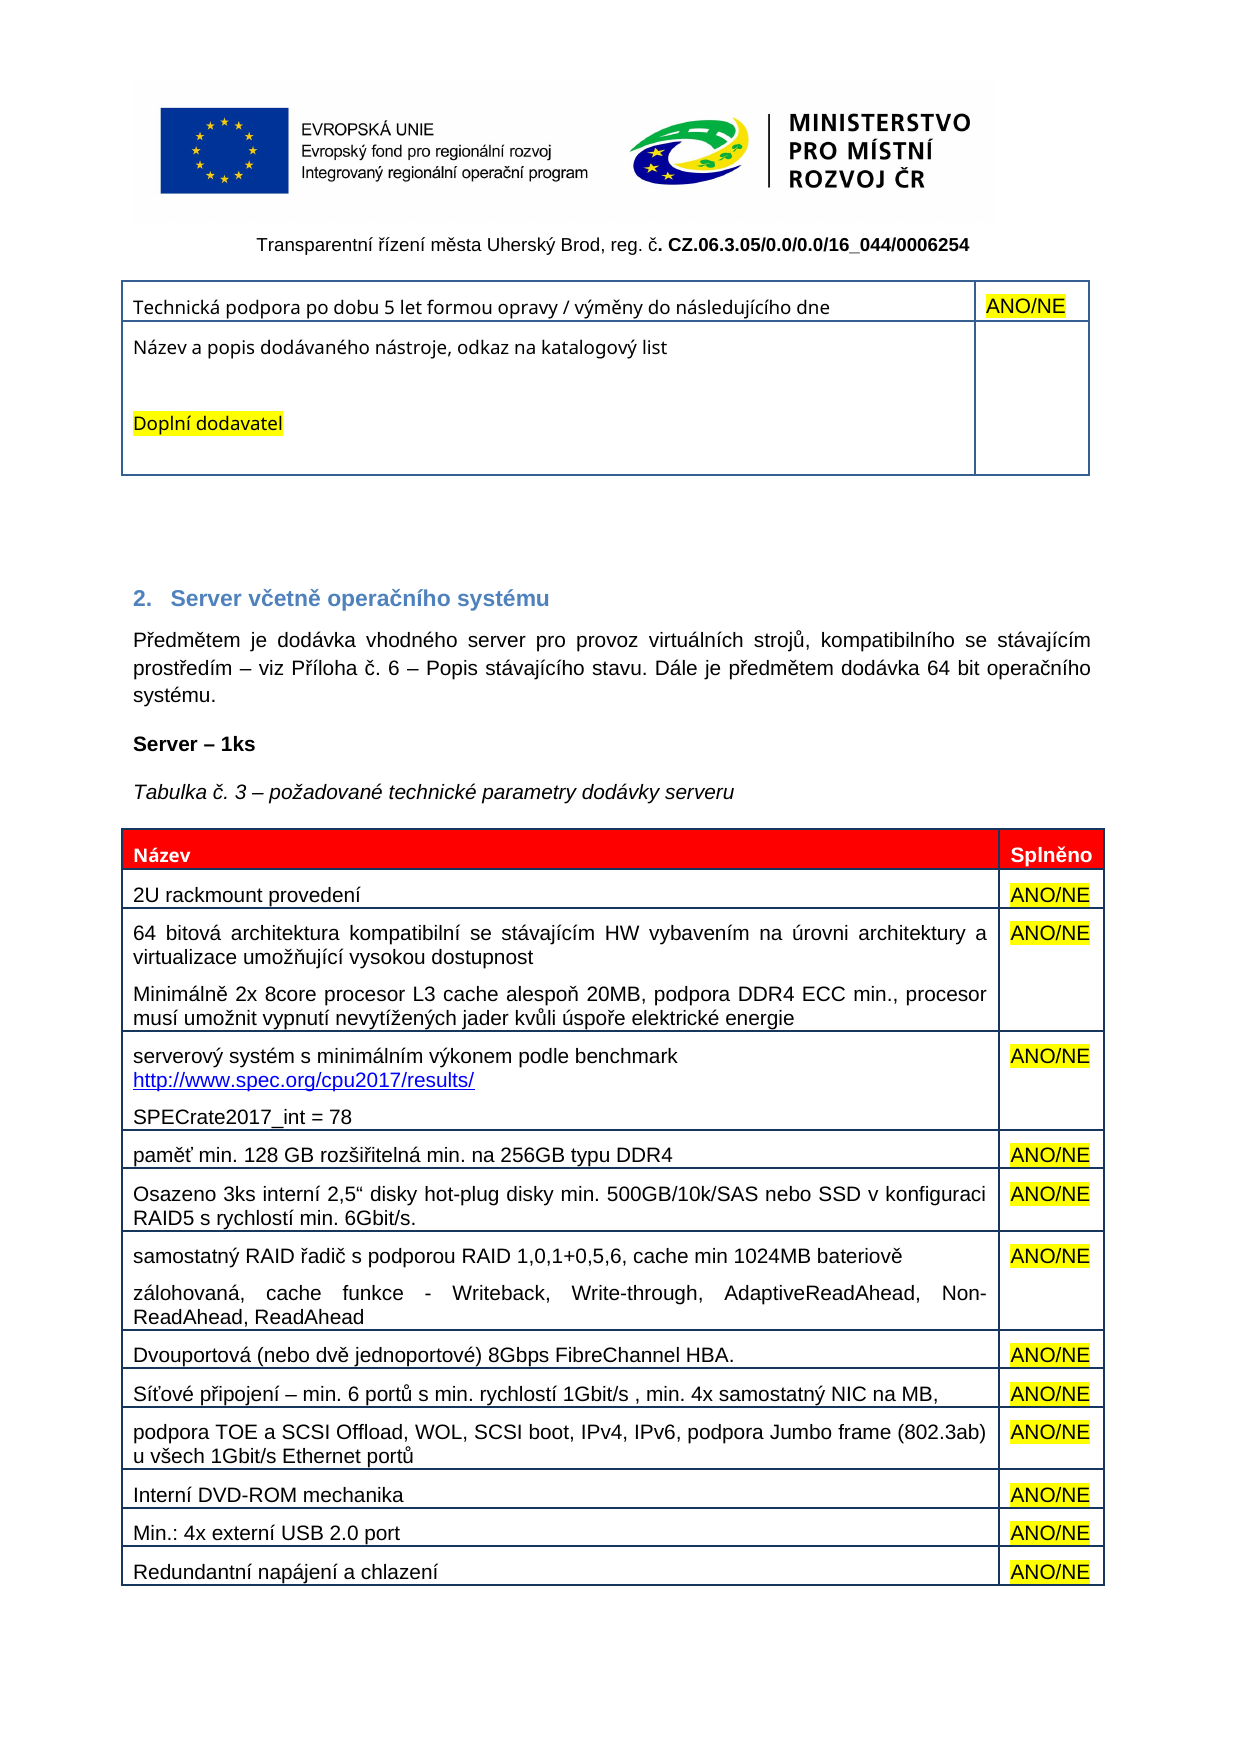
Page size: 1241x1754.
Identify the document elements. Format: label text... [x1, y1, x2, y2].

table_cell Síťové připojení – min. 6 portů s min. rychlostí 1Gbit/s , min. 4x samostatný NIC na MB, [123, 1369, 998, 1406]
table_cell ANO/NE [1000, 1369, 1103, 1406]
subtitle Server včetně operačního systému [133, 585, 1093, 612]
picture [132, 78, 998, 222]
table_cell ANO/NE [1000, 1232, 1103, 1328]
table_cell serverový systém s minimálním výkonem podle benchmark http://www.spec.org/cpu2017/results/ SPECrate2017_int = 78 [123, 1032, 998, 1128]
table_cell ANO/NE [1000, 1408, 1103, 1468]
table_cell ANO/NE [1000, 1169, 1103, 1229]
text Tabulka č. 3 – požadované technické parametry dodávky serveru [133, 780, 1093, 804]
table_header Splněno [1000, 830, 1103, 868]
table_cell 64 bitová architektura kompatibilní se stávajícím HW vybavením na úrovni architektury a virtualizace umožňující vysokou dostupnost Minimálně 2x 8core procesor L3 cache alespoň 20MB, podpora DDR4 ECC min., procesor musí umožnit vypnutí nevytížených jader kvůli úspoře elektrické energie [123, 909, 998, 1029]
table_cell [976, 322, 1088, 474]
table_cell ANO/NE [1000, 909, 1103, 1029]
text Předmětem je dodávka vhodného server pro provoz virtuálních strojů, kompatibilního se stávajícím prostředím – viz Příloha č. 6 – Popis stávajícího stavu. Dále je předmětem dodávka 64 bit operačního systému. [133, 628, 1093, 707]
table_cell 2U rackmount provedení [123, 870, 998, 907]
table_cell Osazeno 3ks interní 2,5“ disky hot-plug disky min. 500GB/10k/SAS nebo SSD v konfiguraci RAID5 s rychlostí min. 6Gbit/s. [123, 1169, 998, 1229]
table_cell ANO/NE [1000, 1470, 1103, 1507]
table_cell podpora TOE a SCSI Offload, WOL, SCSI boot, IPv4, IPv6, podpora Jumbo frame (802.3ab) u všech 1Gbit/s Ethernet portů [123, 1408, 998, 1468]
text Server – 1ks [133, 731, 1093, 755]
table_cell ANO/NE [1000, 1547, 1103, 1584]
table_cell ANO/NE [976, 282, 1088, 320]
table_cell Název a popis dodávaného nástroje, odkaz na katalogový list Doplní dodavatel [123, 322, 974, 474]
table_cell paměť min. 128 GB rozšiřitelná min. na 256GB typu DDR4 [123, 1131, 998, 1167]
table_cell ANO/NE [1000, 1032, 1103, 1128]
table_cell Interní DVD-ROM mechanika [123, 1470, 998, 1507]
table_header Název [123, 830, 998, 868]
table_cell ANO/NE [1000, 1509, 1103, 1545]
table_cell Dvouportová (nebo dvě jednoportové) 8Gbps FibreChannel HBA. [123, 1331, 998, 1367]
table_cell ANO/NE [1000, 870, 1103, 907]
table_cell samostatný RAID řadič s podporou RAID 1,0,1+0,5,6, cache min 1024MB bateriově zálohovaná, cache funkce - Writeback, Write-through, AdaptiveReadAhead, Non-ReadAhead, ReadAhead [123, 1232, 998, 1328]
table_cell Min.: 4x externí USB 2.0 port [123, 1509, 998, 1545]
table_cell ANO/NE [1000, 1131, 1103, 1167]
table_cell ANO/NE [1000, 1331, 1103, 1367]
table_cell Redundantní napájení a chlazení [123, 1547, 998, 1584]
table_cell Technická podpora po dobu 5 let formou opravy / výměny do následujícího dne [123, 282, 974, 320]
